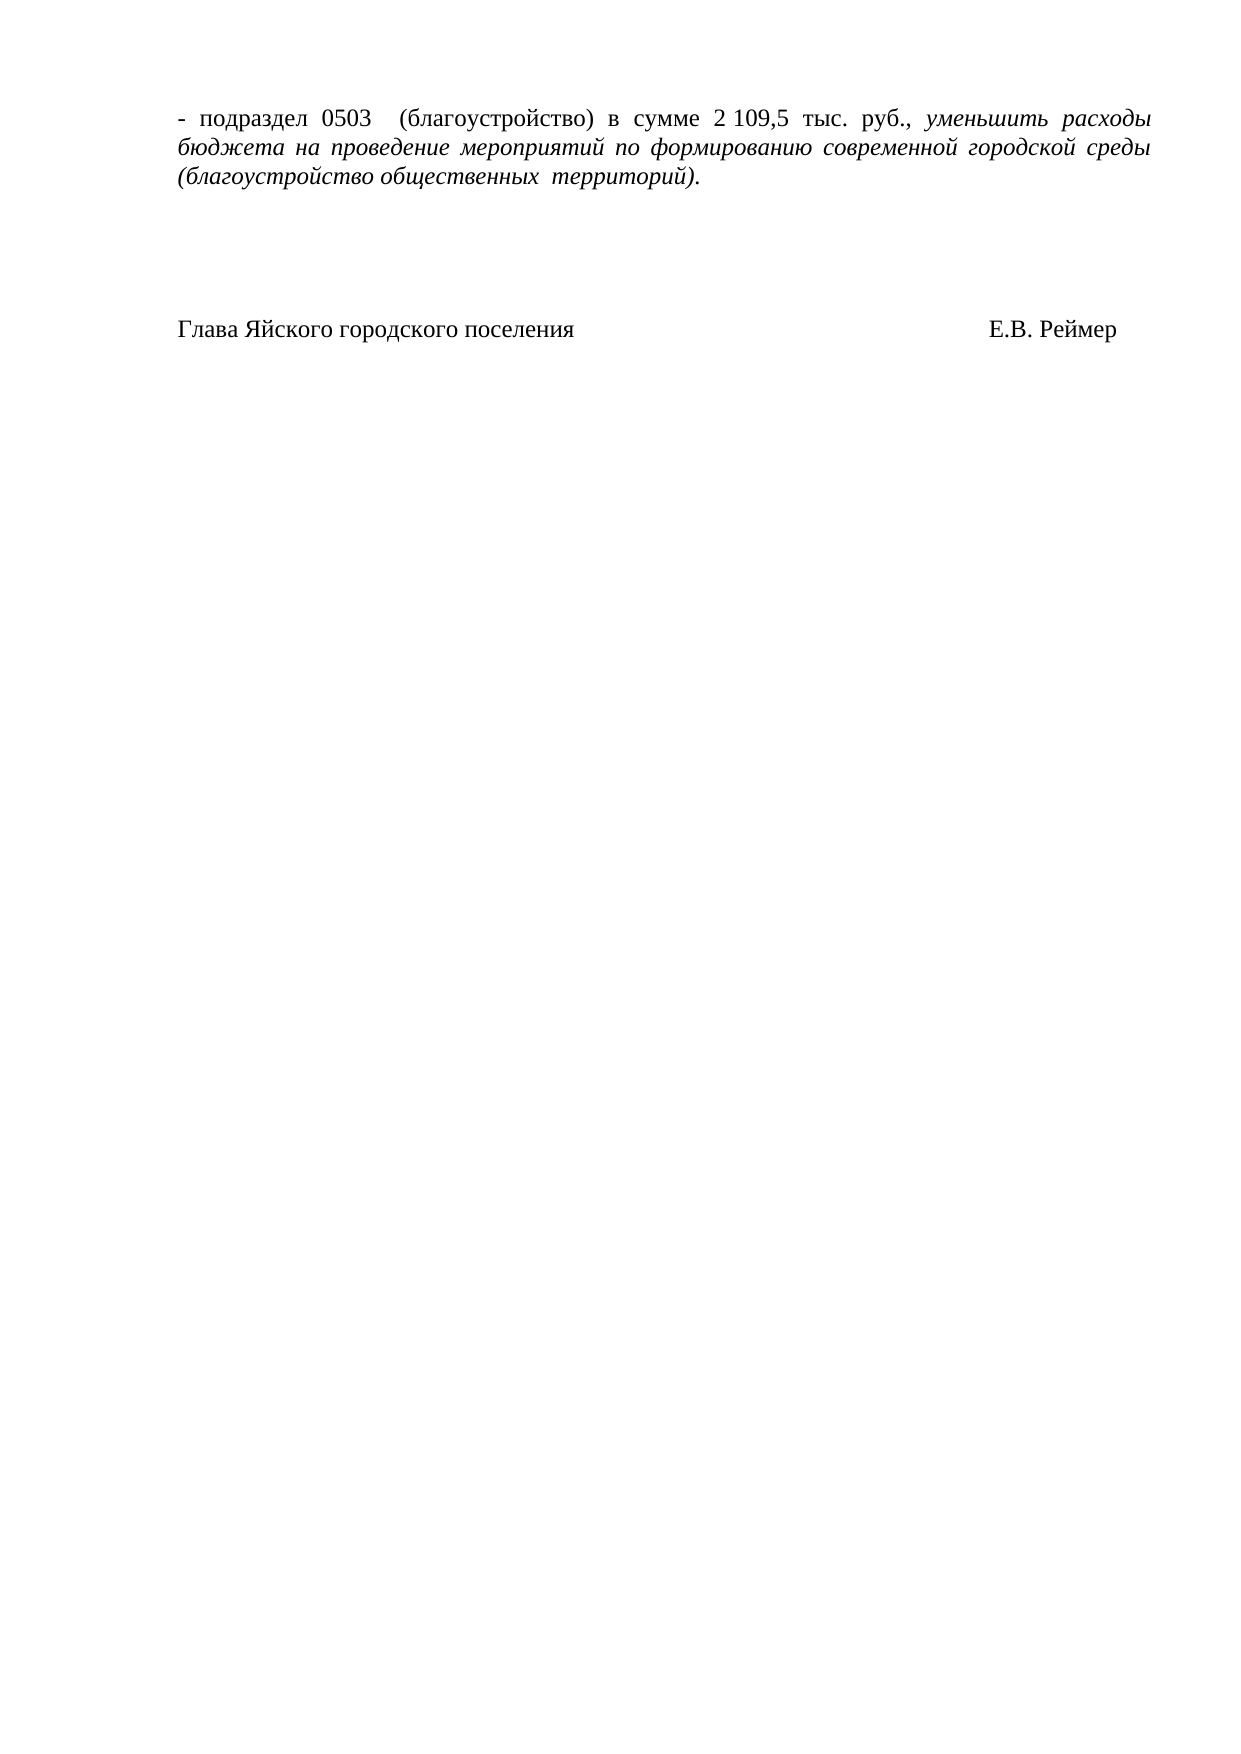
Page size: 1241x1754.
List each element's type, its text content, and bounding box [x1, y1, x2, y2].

text Глава Яйского городского поселения Е.В. Реймер [177, 314, 1152, 343]
text - подраздел 0503 (благоустройство) в сумме 2 109,5 тыс. руб., уменьшить расходы бюджета на проведение мероприятий по формированию современной городской среды (благоустройство общественных территорий). [177, 103, 1152, 190]
